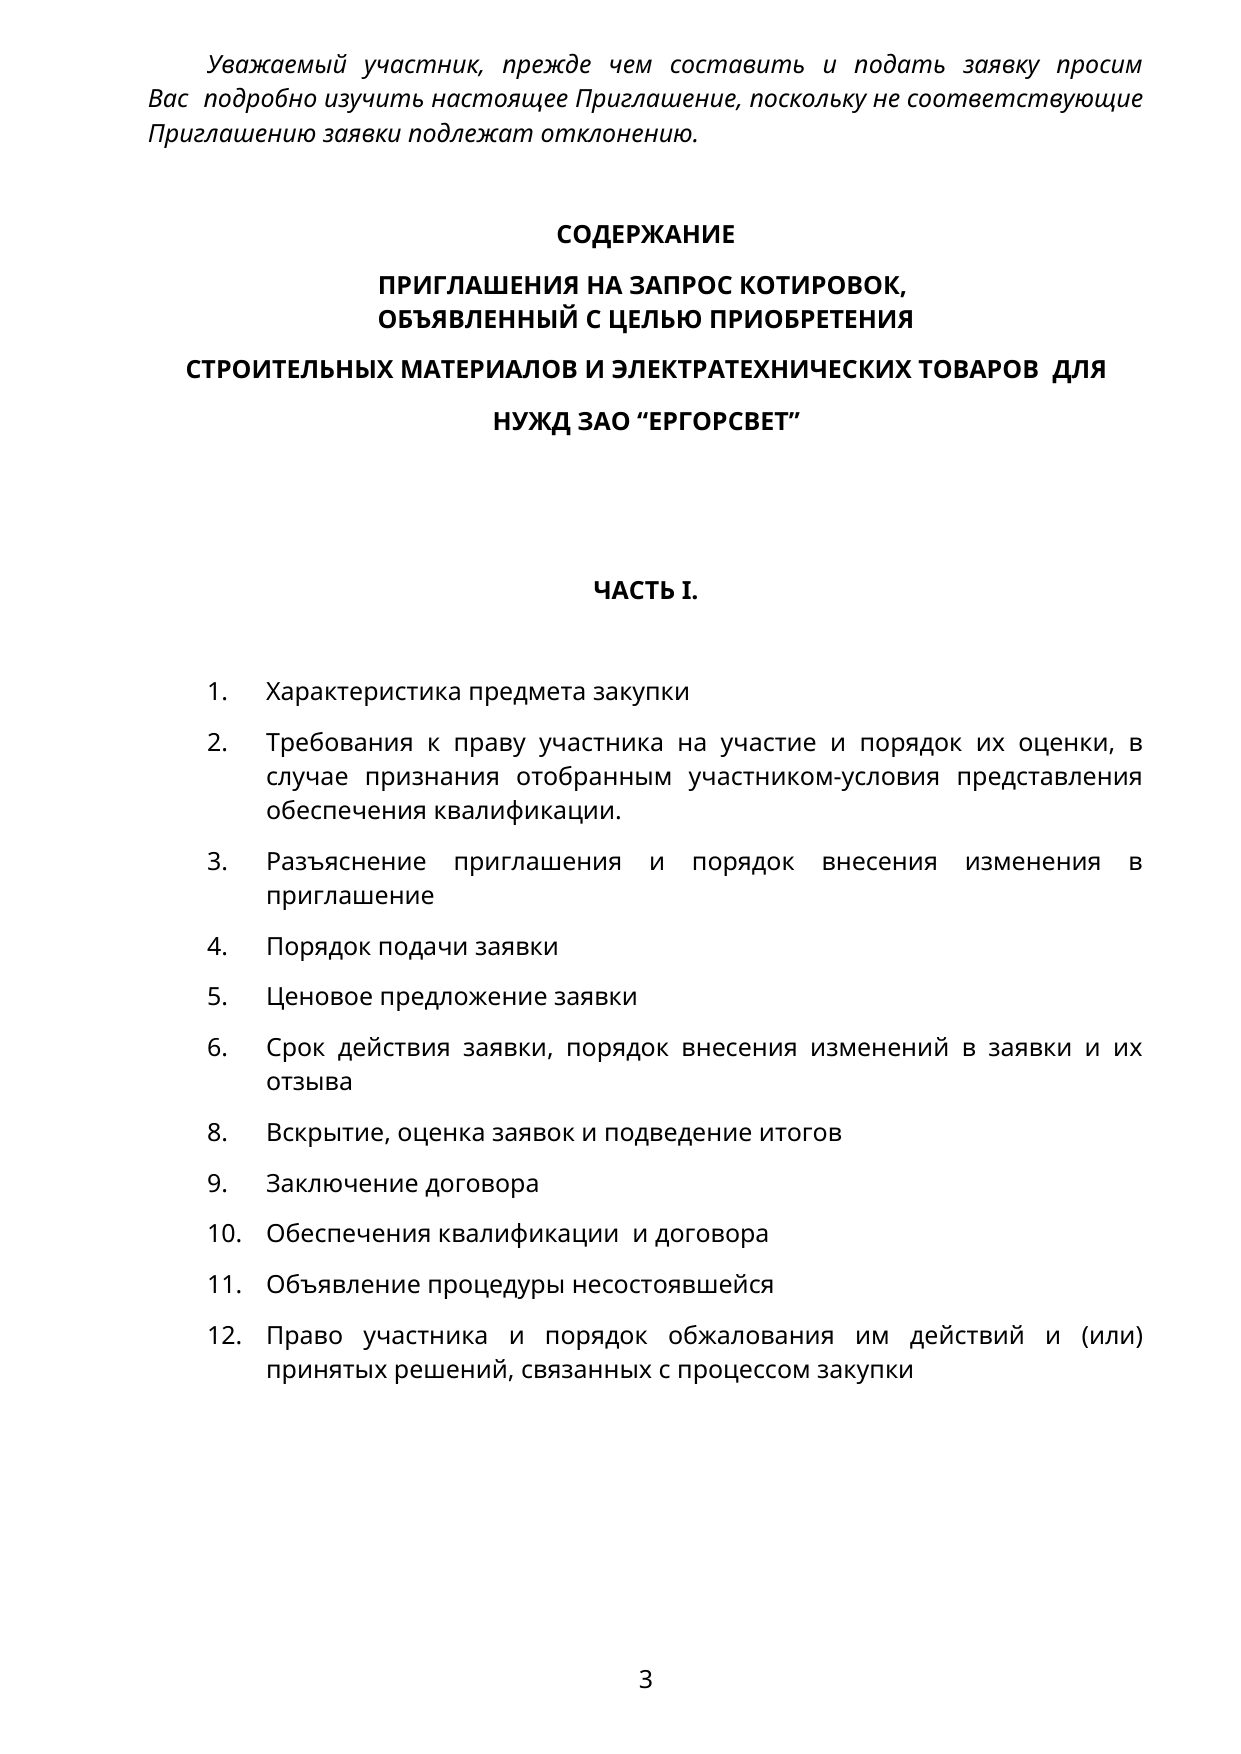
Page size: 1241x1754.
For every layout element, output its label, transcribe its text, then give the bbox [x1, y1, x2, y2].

text 11. Объявление процедуры несостоявшейся [207, 1267, 1144, 1301]
text ЧАСТЬ I. [148, 572, 1144, 606]
text СТРОИТЕЛЬНЫХ МАТЕРИАЛОВ И ЭЛЕКТРАТЕХНИЧЕСКИХ ТОВАРОВ ДЛЯ НУЖД ЗАО “ЕРГОРСВЕТ” [148, 352, 1144, 437]
text 4. Порядок подачи заявки [207, 928, 1144, 962]
text 3. Разъяснение приглашения и порядок внесения изменения в приглашение [207, 843, 1144, 912]
text 8. Вскрытие, оценка заявок и подведение итогов [207, 1114, 1144, 1148]
text 10. Обеспечения квалификации и договора [207, 1216, 1144, 1250]
text 6. Срок действия заявки, порядок внесения изменений в заявки и их отзыва [207, 1030, 1144, 1098]
text 9. Заключение договора [207, 1165, 1144, 1199]
text 12. Право участника и порядок обжалования им действий и (или) принятых решений, связанных с процессом закупки [207, 1317, 1144, 1386]
text 1. Характеристика предмета закупки [207, 674, 1144, 708]
text 5. Ценовое предложение заявки [207, 979, 1144, 1013]
text 2. Требования к праву участника на участие и порядок их оценки, в случае признания отобранным участником-условия представления обеспечения квалификации. [207, 724, 1144, 827]
text Уважаемый участник, прежде чем составить и подать заявку просим Вас подробно изучить настоящее Приглашение, поскольку не соответствующие Приглашению заявки подлежат отклонению. [148, 47, 1144, 149]
text ПРИГЛАШЕНИЯ НА ЗАПРОС КОТИРОВОК, ОБЪЯВЛЕННЫЙ С ЦЕЛЬЮ ПРИОБРЕТЕНИЯ [148, 267, 1144, 336]
text СОДЕРЖАНИЕ [148, 217, 1144, 251]
